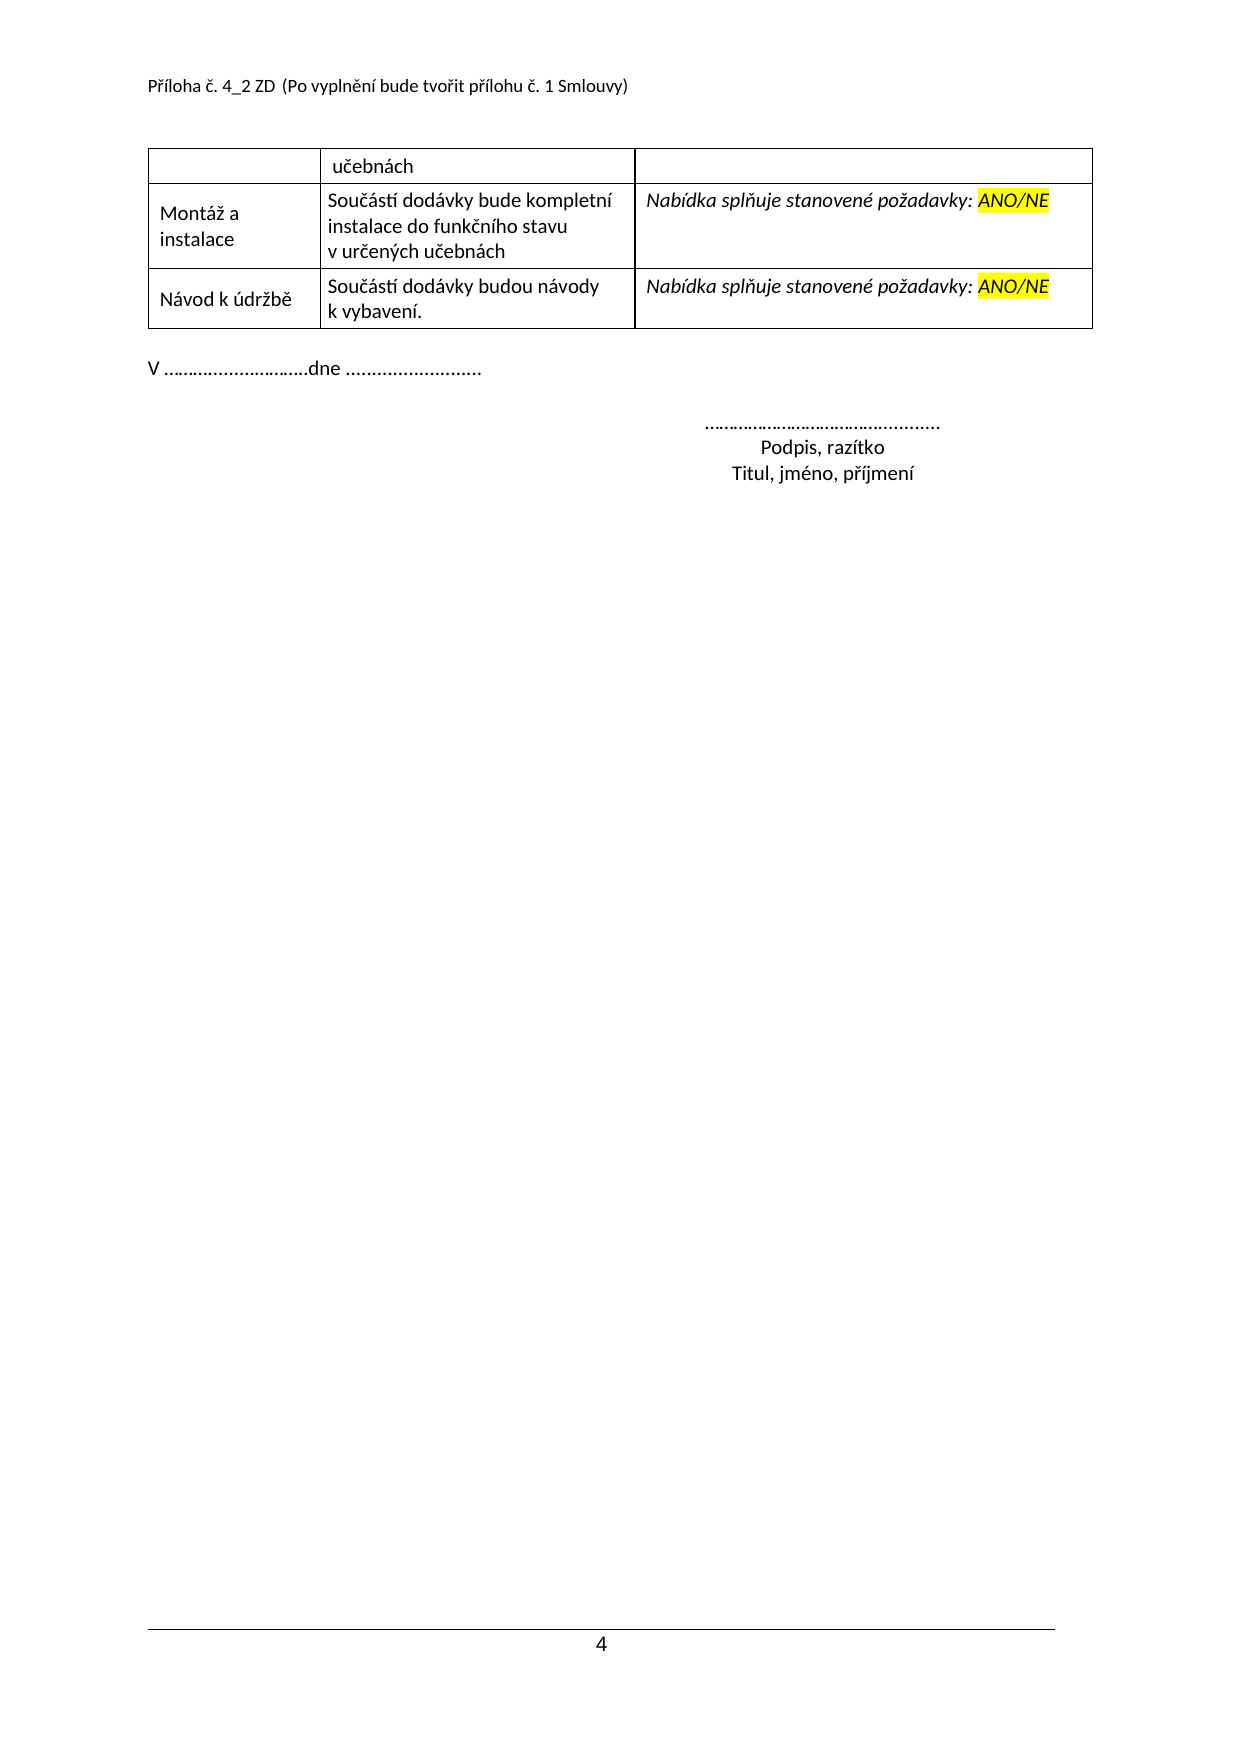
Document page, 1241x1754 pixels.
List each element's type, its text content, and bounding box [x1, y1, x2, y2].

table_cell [149, 149, 320, 182]
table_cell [636, 184, 1092, 268]
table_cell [636, 149, 1092, 182]
text ………………………………............ [148, 380, 1092, 434]
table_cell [321, 149, 634, 182]
text V ……….........………..dne .......................... [148, 355, 1092, 380]
table_cell Nabídka splňuje stanovené požadavky: ANO/NE [636, 269, 1092, 328]
table_cell Návod k údržbě [149, 269, 320, 328]
table_cell Součástí dodávky bude kompletní instalace do funkčního stavu v určených učebnách [321, 184, 634, 268]
text Podpis, razítko [148, 434, 1092, 460]
table_cell Součástí dodávky budou návody k vybavení. [321, 269, 634, 328]
table_cell Montáž a instalace [149, 184, 320, 268]
text Titul, jméno, příjmení [148, 460, 1092, 485]
